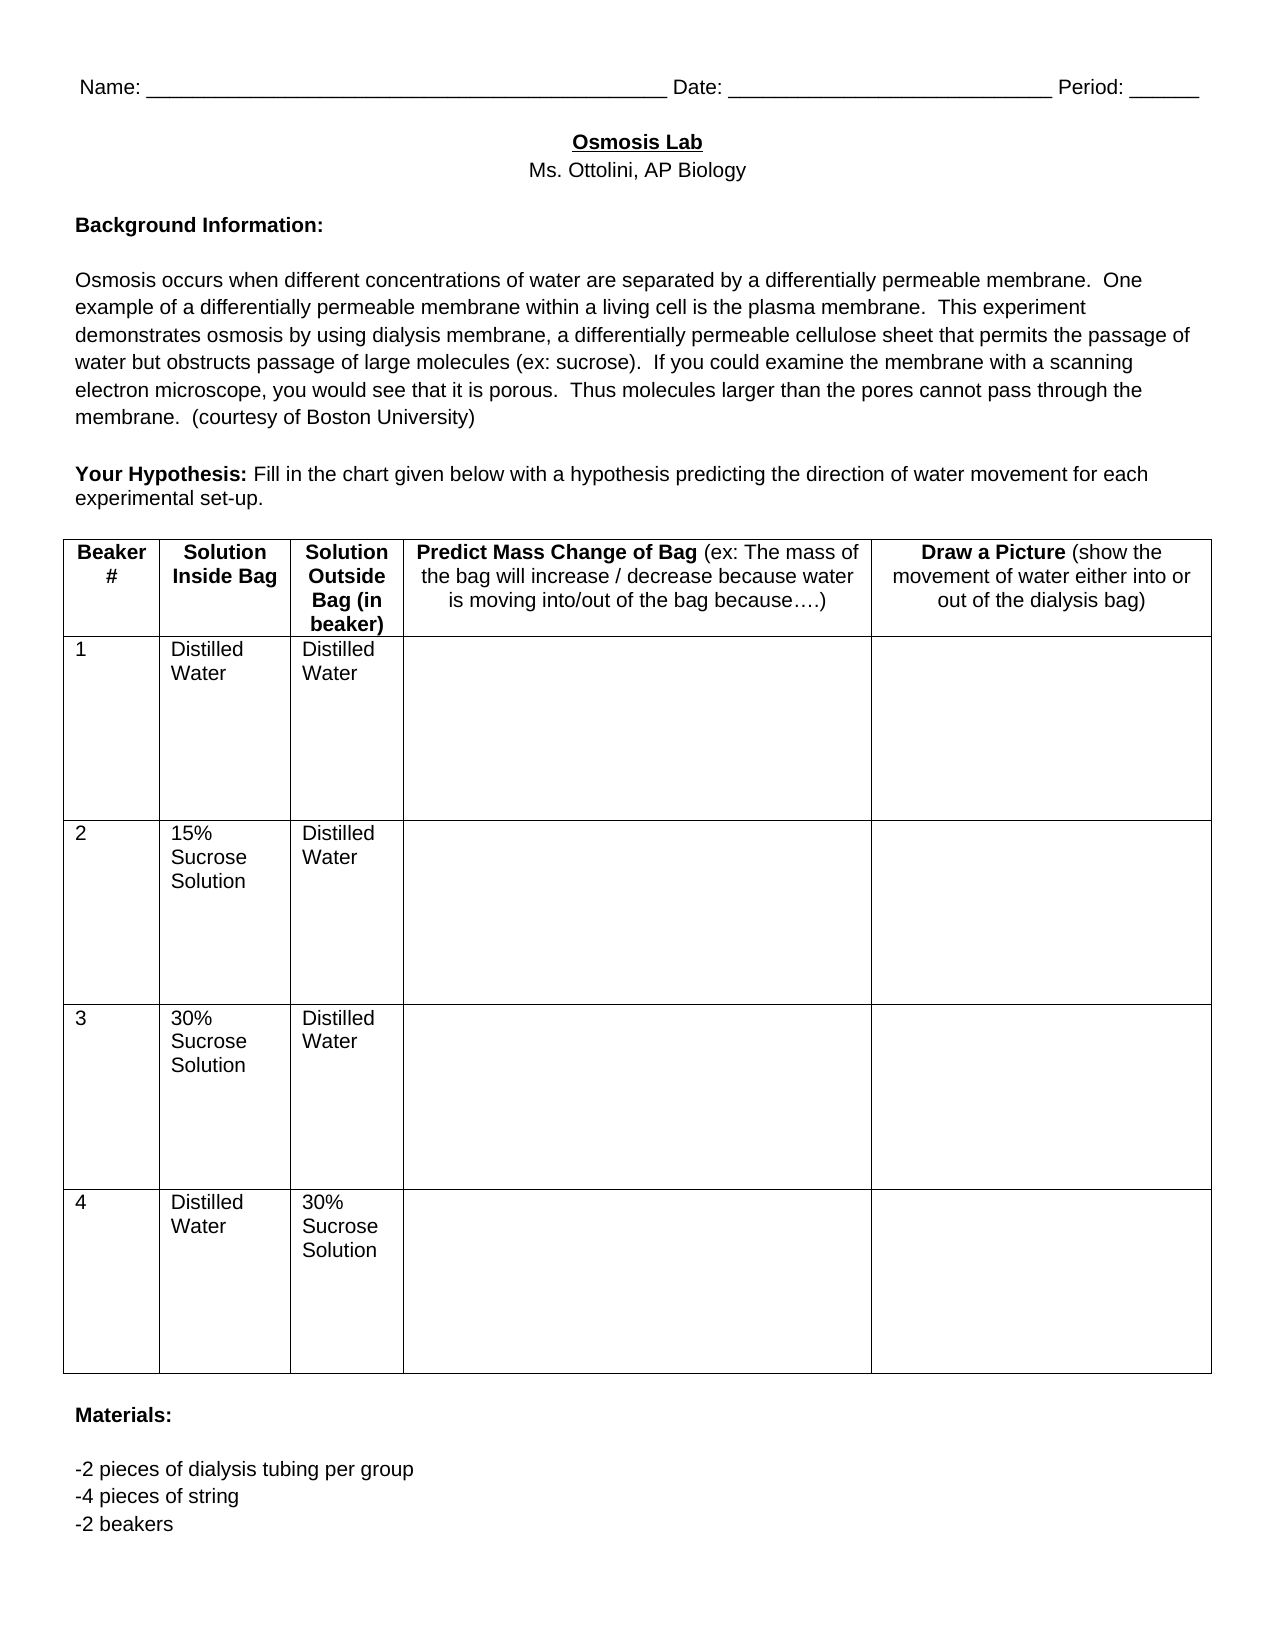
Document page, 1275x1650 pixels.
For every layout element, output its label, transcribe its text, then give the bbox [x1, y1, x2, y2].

text Name: _____________________________________________ Date: ____________________________ Period: ______ [75, 75, 1200, 99]
table_cell 2 [64, 821, 159, 1004]
table_cell 30% Sucrose Solution [291, 1190, 403, 1373]
text Ms. Ottolini, AP Biology [75, 157, 1200, 181]
table_header Predict Mass Change of Bag (ex: The mass of the bag will increase / decrease because water is moving into/out of the bag because….) [404, 540, 871, 636]
table_cell 30% Sucrose Solution [160, 1005, 290, 1189]
table_cell [872, 1190, 1211, 1373]
table_header Solution Inside Bag [160, 540, 290, 636]
table_cell Distilled Water [291, 637, 403, 820]
table_cell [404, 637, 871, 820]
table_cell 1 [64, 637, 159, 820]
table_header Solution Outside Bag (in beaker) [291, 540, 403, 636]
table_header Beaker # [64, 540, 159, 636]
text -2 pieces of dialysis tubing per group [75, 1456, 1200, 1480]
table_cell 4 [64, 1190, 159, 1373]
table_cell [404, 1190, 871, 1373]
table_cell Distilled Water [291, 821, 403, 1004]
table_cell 15% Sucrose Solution [160, 821, 290, 1004]
table_cell Distilled Water [291, 1005, 403, 1189]
text -4 pieces of string [75, 1484, 1200, 1508]
table_cell Distilled Water [160, 637, 290, 820]
table_cell [872, 1005, 1211, 1189]
text -2 beakers [75, 1511, 1200, 1535]
table_cell 3 [64, 1005, 159, 1189]
text Osmosis occurs when different concentrations of water are separated by a differentially permeable membrane. One example of a differentially permeable membrane within a living cell is the plasma membrane. This experiment demonstrates osmosis by using dialysis membrane, a differentially permeable cellulose sheet that permits the passage of water but obstructs passage of large molecules (ex: sucrose). If you could examine the membrane with a scanning electron microscope, you would see that it is porous. Thus molecules larger than the pores cannot pass through the membrane. (courtesy of Boston University) [75, 267, 1200, 429]
table_cell Distilled Water [160, 1190, 290, 1373]
text Your Hypothesis: Fill in the chart given below with a hypothesis predicting the direction of water movement for each experimental set-up. [75, 462, 1200, 509]
text Background Information: [75, 212, 1200, 236]
table_cell [872, 637, 1211, 820]
table_cell [404, 1005, 871, 1189]
table_header Draw a Picture (show the movement of water either into or out of the dialysis bag) [872, 540, 1211, 636]
text Materials: [75, 1403, 1200, 1427]
table_cell [404, 821, 871, 1004]
table_cell [872, 821, 1211, 1004]
text Osmosis Lab [75, 130, 1200, 154]
